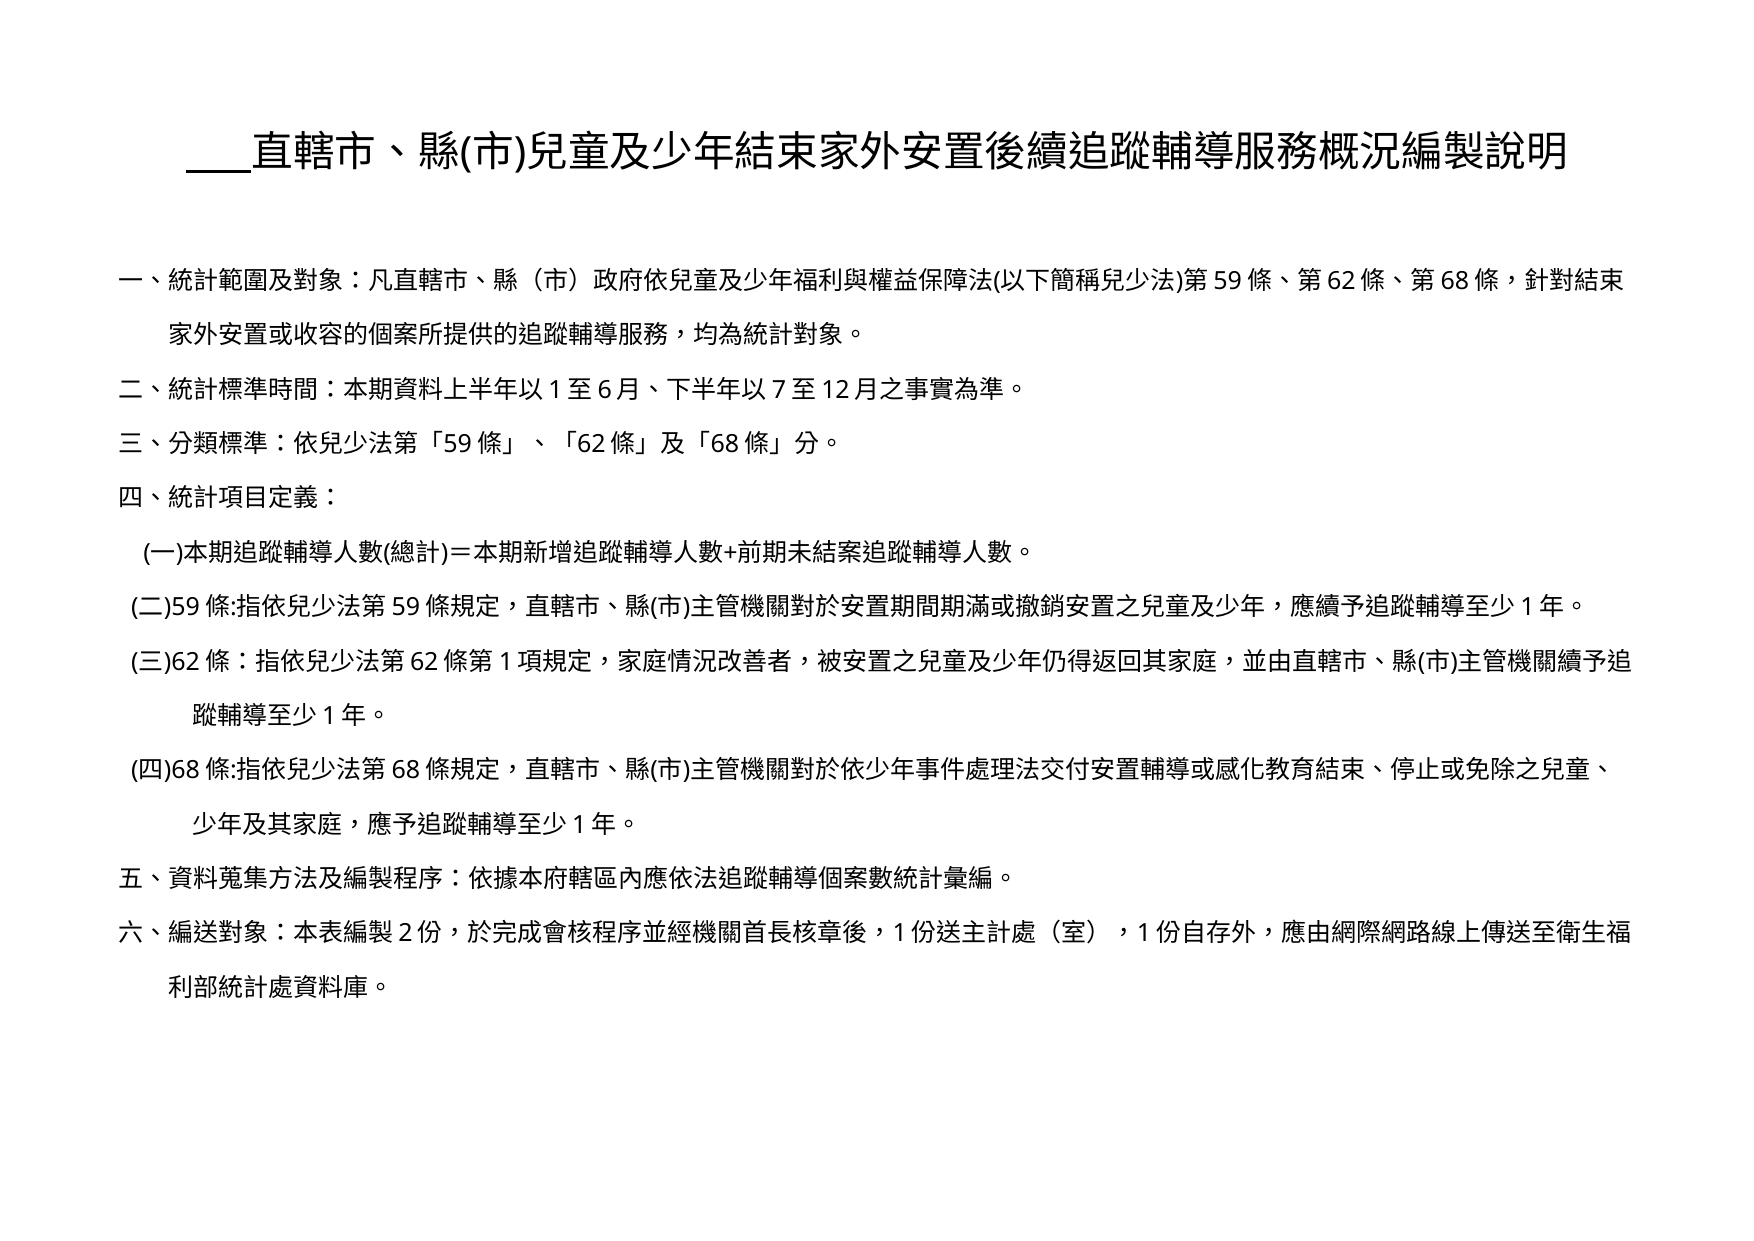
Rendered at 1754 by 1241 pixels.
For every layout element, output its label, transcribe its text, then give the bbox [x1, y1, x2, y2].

text (一)本期追蹤輔導人數(總計)＝本期新增追蹤輔導人數+前期未結案追蹤輔導人數。 [143, 532, 1636, 568]
text 二、統計標準時間：本期資料上半年以1至6月、下半年以7至12月之事實為準。 [118, 369, 1636, 405]
text 四、統計項目定義： [118, 478, 1636, 514]
text (四)68條:指依兒少法第68條規定，直轄市、縣(市)主管機關對於依少年事件處理法交付安置輔導或感化教育結束、停止或免除之兒童、少年及其家庭，應予追蹤輔導至少1年。 [118, 750, 1636, 840]
text (二)59條:指依兒少法第59條規定，直轄市、縣(市)主管機關對於安置期間期滿或撤銷安置之兒童及少年，應續予追蹤輔導至少1年。 [118, 587, 1636, 623]
text 六、編送對象：本表編製2份，於完成會核程序並經機關首長核章後，1份送主計處（室），1份自存外，應由網際網路線上傳送至衛生福利部統計處資料庫。 [118, 913, 1636, 1003]
text 直轄市、縣(市)兒童及少年結束家外安置後續追蹤輔導服務概況編製說明 [118, 118, 1636, 179]
text (三)62條：指依兒少法第62條第1項規定，家庭情況改善者，被安置之兒童及少年仍得返回其家庭，並由直轄市、縣(市)主管機關續予追蹤輔導至少1年。 [118, 641, 1636, 732]
text 五、資料蒐集方法及編製程序：依據本府轄區內應依法追蹤輔導個案數統計彙編。 [118, 858, 1636, 895]
text 三、分類標準：依兒少法第「59條」、「62條」及「68條」分。 [118, 423, 1636, 460]
text 一、統計範圍及對象：凡直轄市、縣（市）政府依兒童及少年福利與權益保障法(以下簡稱兒少法)第59條、第62條、第68條，針對結束家外安置或收容的個案所提供的追蹤輔導服務，均為統計對象。 [118, 260, 1636, 351]
